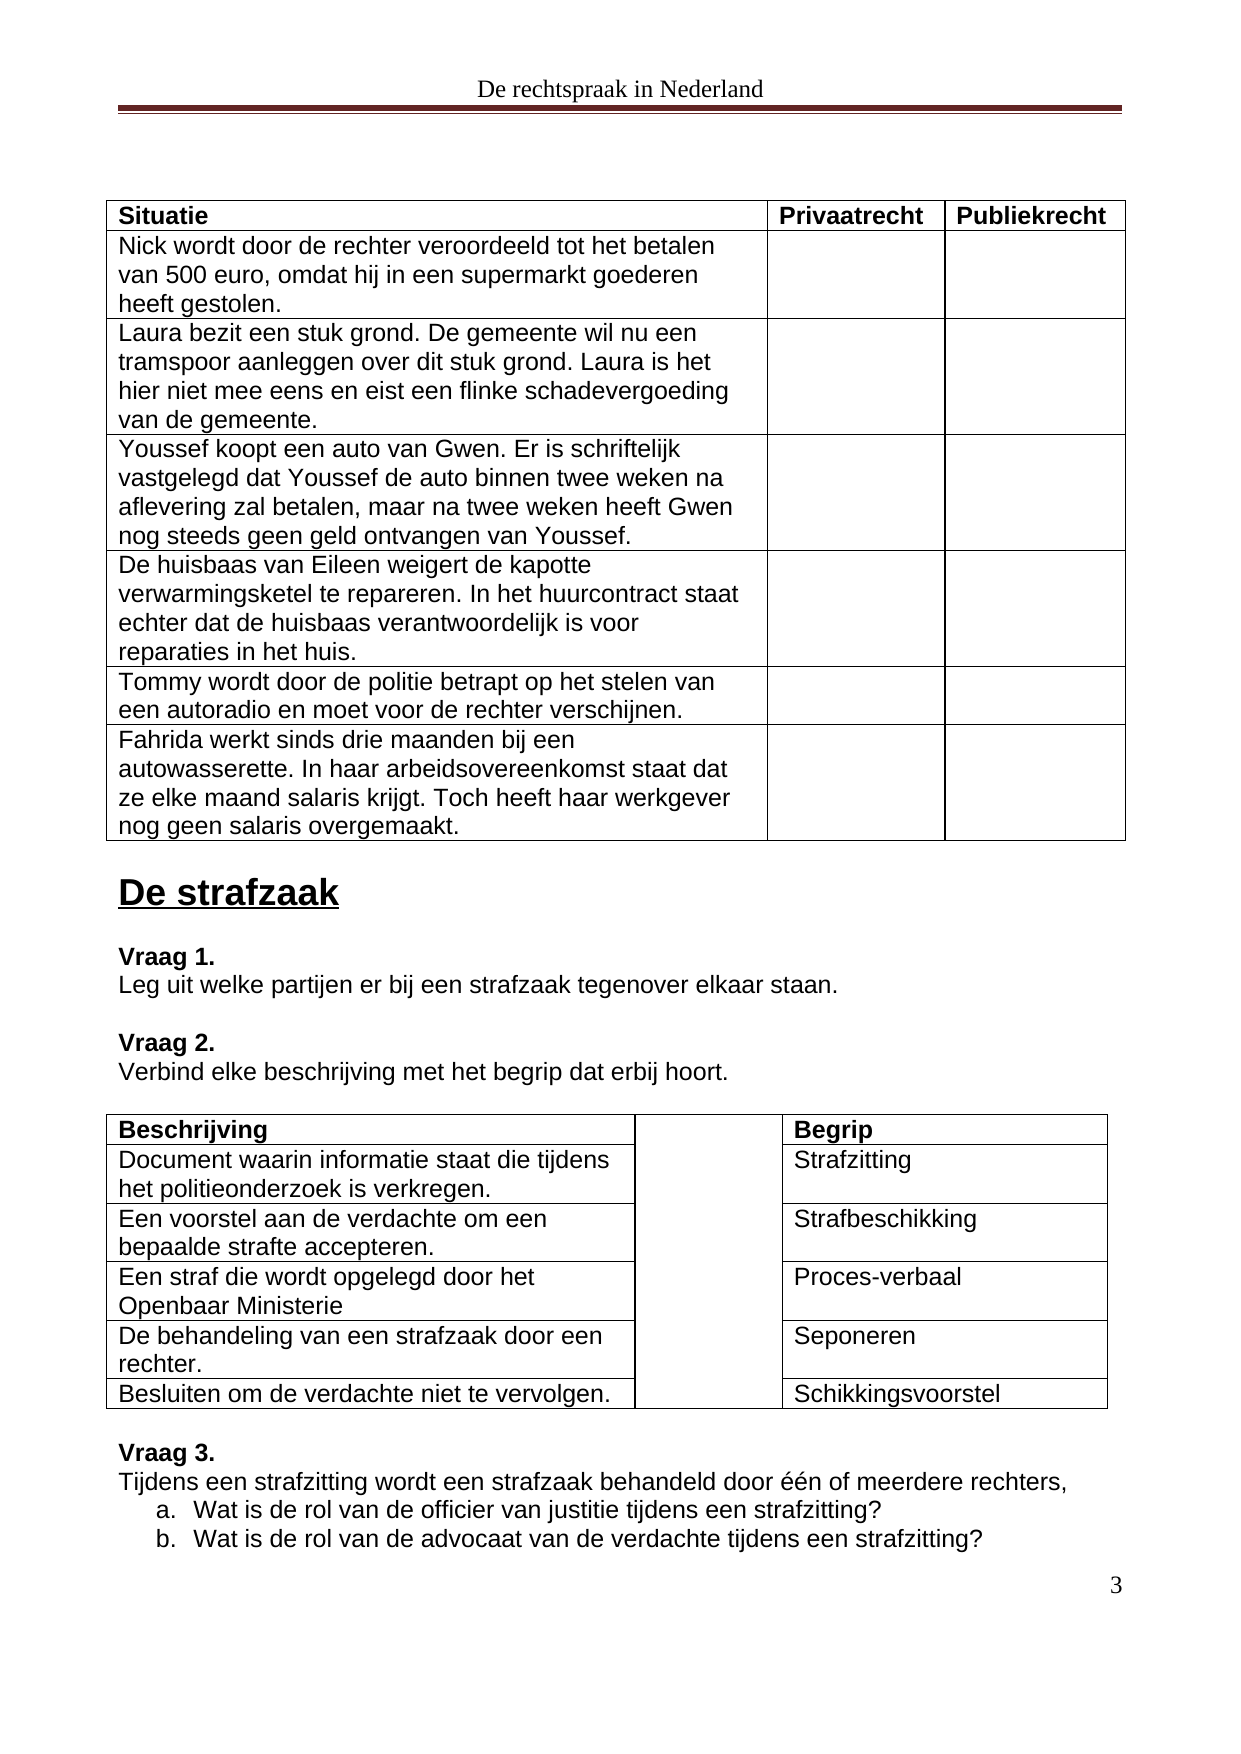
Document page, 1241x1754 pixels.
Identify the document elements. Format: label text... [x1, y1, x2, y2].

text De strafzaak [118, 870, 1122, 913]
list Wat is de rol van de officier van justitie tijdens een strafzitting? [156, 1495, 1122, 1524]
table_cell [946, 725, 1125, 840]
text Vraag 2. Verbind elke beschrijving met het begrip dat erbij hoort. [118, 1028, 1122, 1086]
table_cell De huisbaas van Eileen weigert de kapotte verwarmingsketel te repareren. In het huurcontract staat echter dat de huisbaas verantwoordelijk is voor reparaties in het huis. [107, 551, 767, 666]
table_cell [768, 551, 944, 666]
table_cell [768, 319, 944, 433]
table_cell Schikkingsvoorstel [783, 1379, 1107, 1408]
table_header Publiekrecht [946, 201, 1125, 230]
table_cell Een straf die wordt opgelegd door het Openbaar Ministerie [107, 1262, 634, 1320]
table_cell [768, 231, 944, 317]
table_cell Fahrida werkt sinds drie maanden bij een autowasserette. In haar arbeidsovereenkomst staat dat ze elke maand salaris krijgt. Toch heeft haar werkgever nog geen salaris overgemaakt. [107, 725, 767, 840]
table_cell [946, 231, 1125, 317]
table_cell Strafzitting [783, 1145, 1107, 1203]
table_cell De behandeling van een strafzaak door een rechter. [107, 1321, 634, 1378]
list Wat is de rol van de advocaat van de verdachte tijdens een strafzitting? [156, 1524, 1122, 1553]
table_cell Nick wordt door de rechter veroordeeld tot het betalen van 500 euro, omdat hij in een supermarkt goederen heeft gestolen. [107, 231, 767, 317]
table_cell [768, 725, 944, 840]
table_cell Document waarin informatie staat die tijdens het politieonderzoek is verkregen. [107, 1145, 634, 1203]
table_cell Een voorstel aan de verdachte om een bepaalde strafte accepteren. [107, 1204, 634, 1261]
table_cell [768, 435, 944, 549]
table_header Situatie [107, 201, 767, 230]
table_cell Youssef koopt een auto van Gwen. Er is schriftelijk vastgelegd dat Youssef de auto binnen twee weken na aflevering zal betalen, maar na twee weken heeft Gwen nog steeds geen geld ontvangen van Youssef. [107, 435, 767, 549]
text Vraag 3. Tijdens een strafzitting wordt een strafzaak behandeld door één of meerdere rechters, [118, 1438, 1122, 1495]
table_cell Strafbeschikking [783, 1204, 1107, 1261]
table_header Privaatrecht [768, 201, 944, 230]
table_cell Besluiten om de verdachte niet te vervolgen. [107, 1379, 634, 1408]
table_header Beschrijving [107, 1115, 634, 1144]
table_cell [768, 667, 944, 724]
table_cell [946, 551, 1125, 666]
text Vraag 1. Leg uit welke partijen er bij een strafzaak tegenover elkaar staan. [118, 913, 1122, 999]
table_cell Laura bezit een stuk grond. De gemeente wil nu een tramspoor aanleggen over dit stuk grond. Laura is het hier niet mee eens en eist een flinke schadevergoeding van de gemeente. [107, 319, 767, 433]
table_cell Proces-verbaal [783, 1262, 1107, 1320]
table_header [636, 1115, 782, 1408]
table_header Begrip [783, 1115, 1107, 1144]
table_cell Seponeren [783, 1321, 1107, 1378]
table_cell [946, 667, 1125, 724]
table_cell [946, 435, 1125, 549]
table_cell [946, 319, 1125, 433]
table_cell Tommy wordt door de politie betrapt op het stelen van een autoradio en moet voor de rechter verschijnen. [107, 667, 767, 724]
